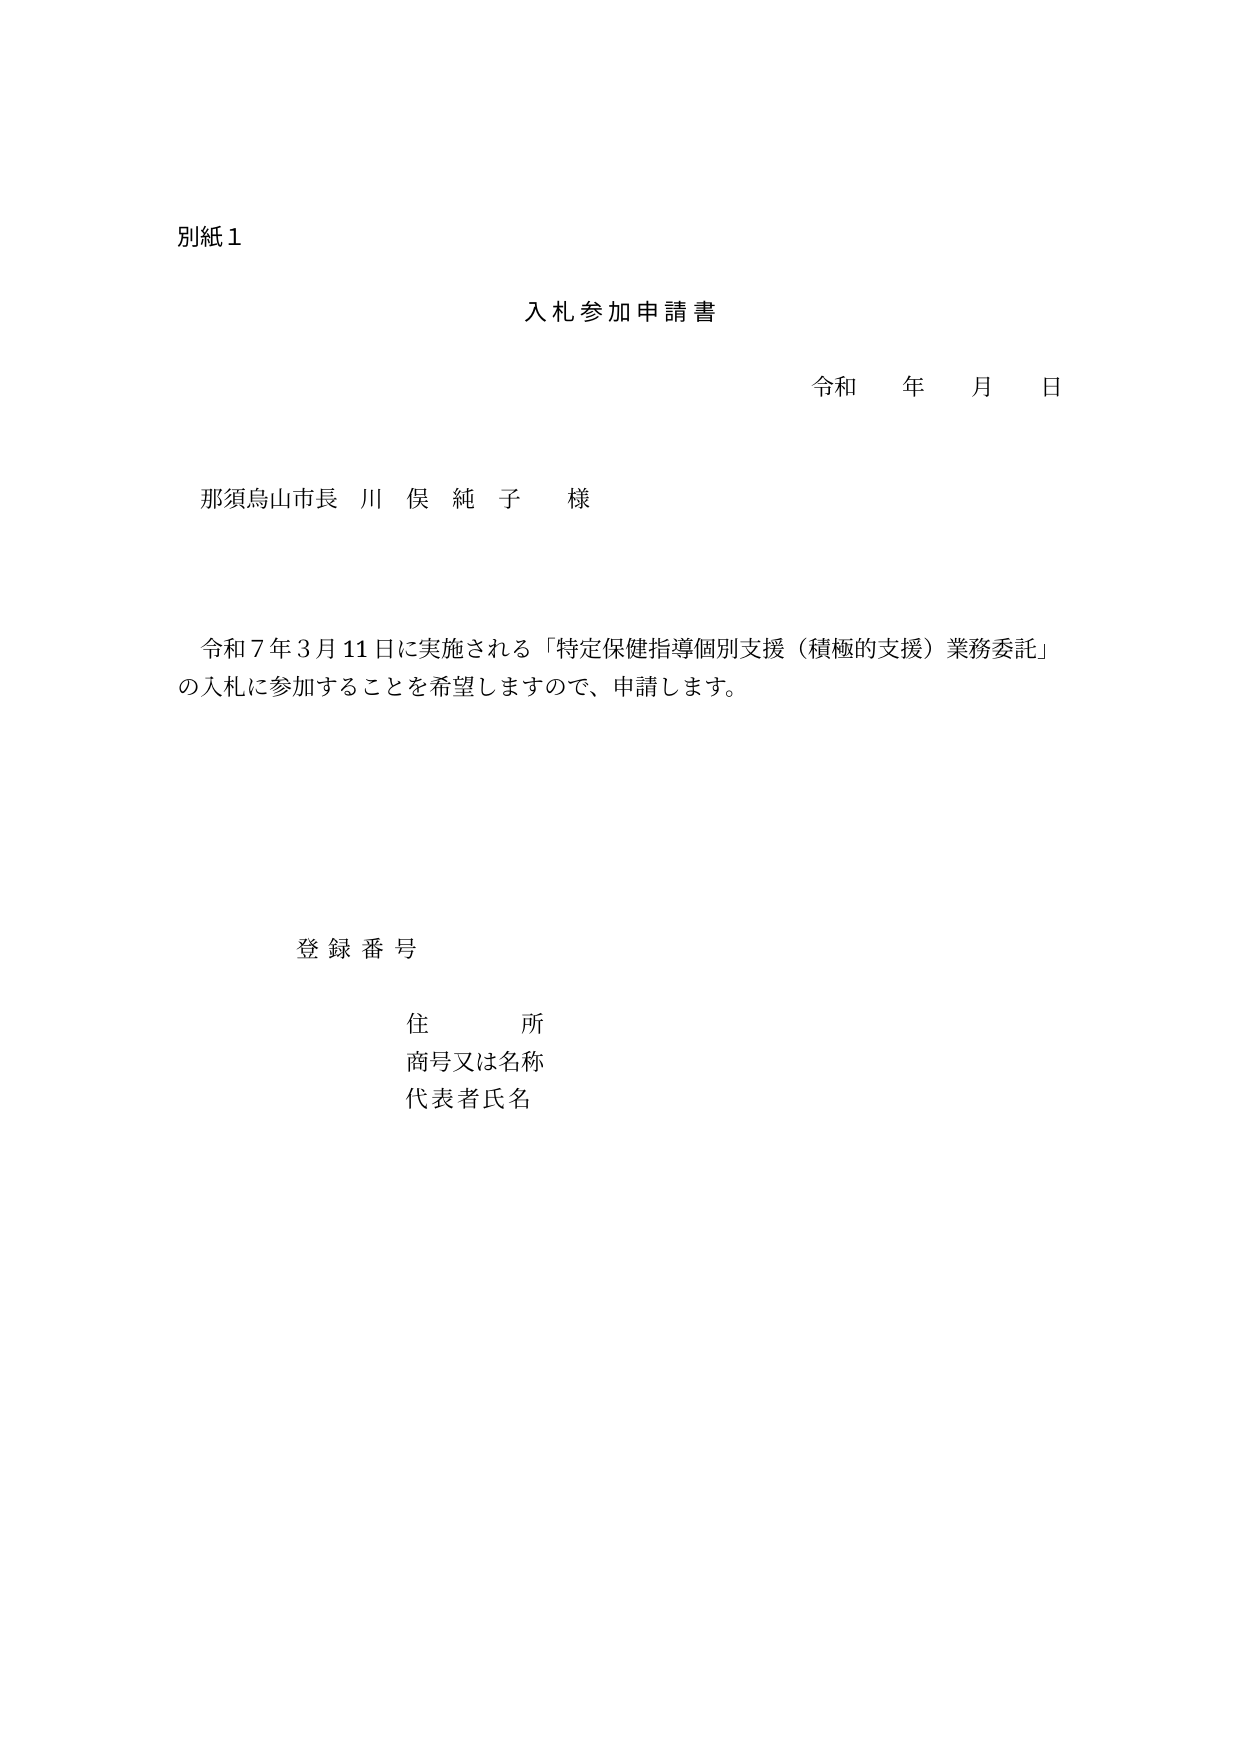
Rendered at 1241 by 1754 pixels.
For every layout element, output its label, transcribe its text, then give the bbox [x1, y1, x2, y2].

text 令和７年３月11日に実施される「特定保健指導個別支援（積極的支援）業務委託」の入札に参加することを希望しますので、申請します。 [177, 629, 1063, 704]
text 那須烏山市長 川 俣 純 子 様 [177, 479, 1063, 517]
text 令和 年 月 日 [177, 367, 1063, 404]
text 住 所 [177, 1004, 1063, 1042]
text 入 札 参 加 申 請 書 [177, 292, 1063, 329]
text 代表者氏名 [177, 1079, 1063, 1117]
text 別紙１ [177, 217, 1063, 254]
text 登録番号 [177, 929, 1063, 967]
text 商号又は名称 [177, 1042, 1063, 1079]
